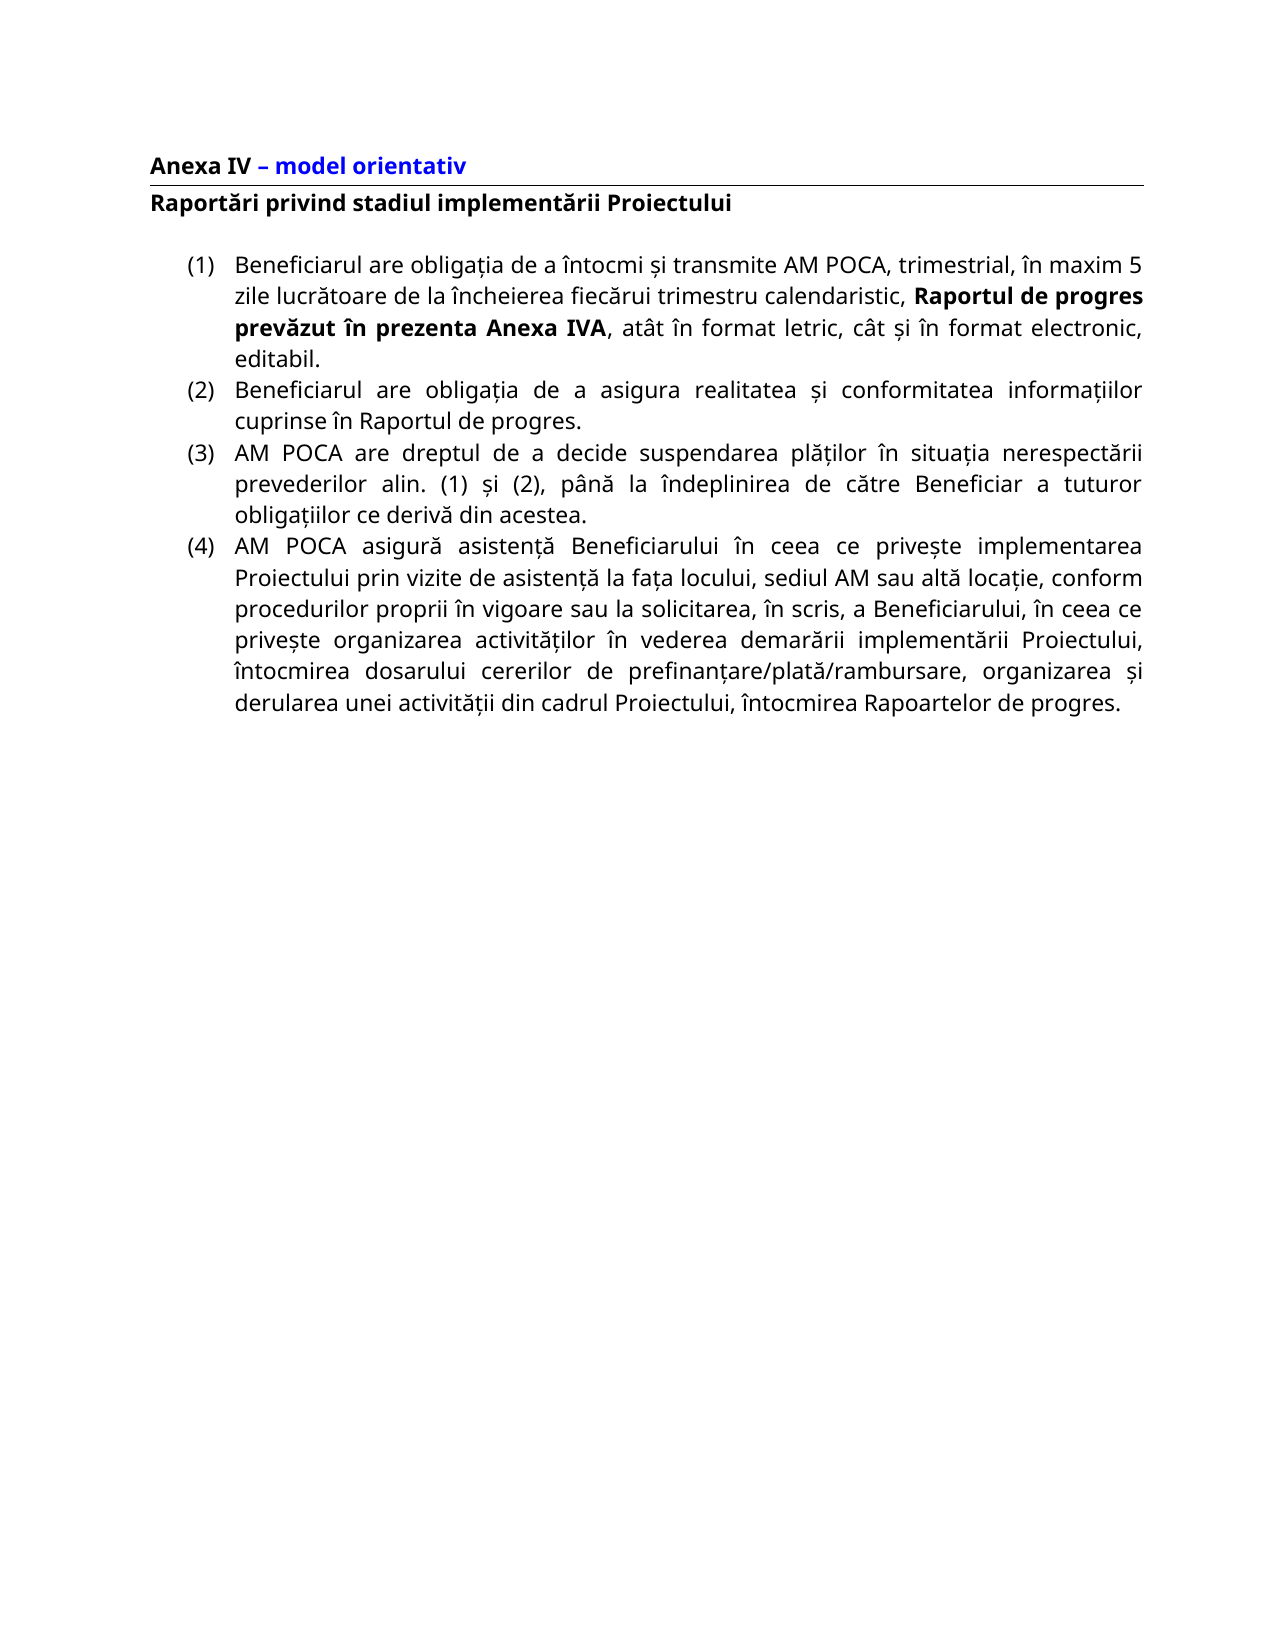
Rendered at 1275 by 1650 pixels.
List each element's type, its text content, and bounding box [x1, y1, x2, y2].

list AM POCA are dreptul de a decide suspendarea plăților în situația nerespectării prevederilor alin. (1) și (2), până la îndeplinirea de către Beneficiar a tuturor obligațiilor ce derivă din acestea. [187, 436, 1144, 530]
list AM POCA asigură asistență Beneficiarului în ceea ce privește implementarea Proiectului prin vizite de asistență la fața locului, sediul AM sau altă locație, conform procedurilor proprii în vigoare sau la solicitarea, în scris, a Beneficiarului, în ceea ce privește organizarea activităților în vederea demarării implementării Proiectului, întocmirea dosarului cererilor de prefinanțare/plată/rambursare, organizarea și derularea unei activității din cadrul Proiectului, întocmirea Rapoartelor de progres. [187, 530, 1144, 718]
list Beneficiarul are obligația de a întocmi și transmite AM POCA, trimestrial, în maxim 5 zile lucrătoare de la încheierea fiecărui trimestru calendaristic, Raportul de progres prevăzut în prezenta Anexa IVA, atât în format letric, cât și în format electronic, editabil. [187, 249, 1144, 374]
text Raportări privind stadiul implementării Proiectului [150, 186, 1144, 218]
subtitle Anexa IV – model orientativ [150, 150, 1144, 185]
list Beneficiarul are obligația de a asigura realitatea și conformitatea informațiilor cuprinse în Raportul de progres. [187, 374, 1144, 436]
